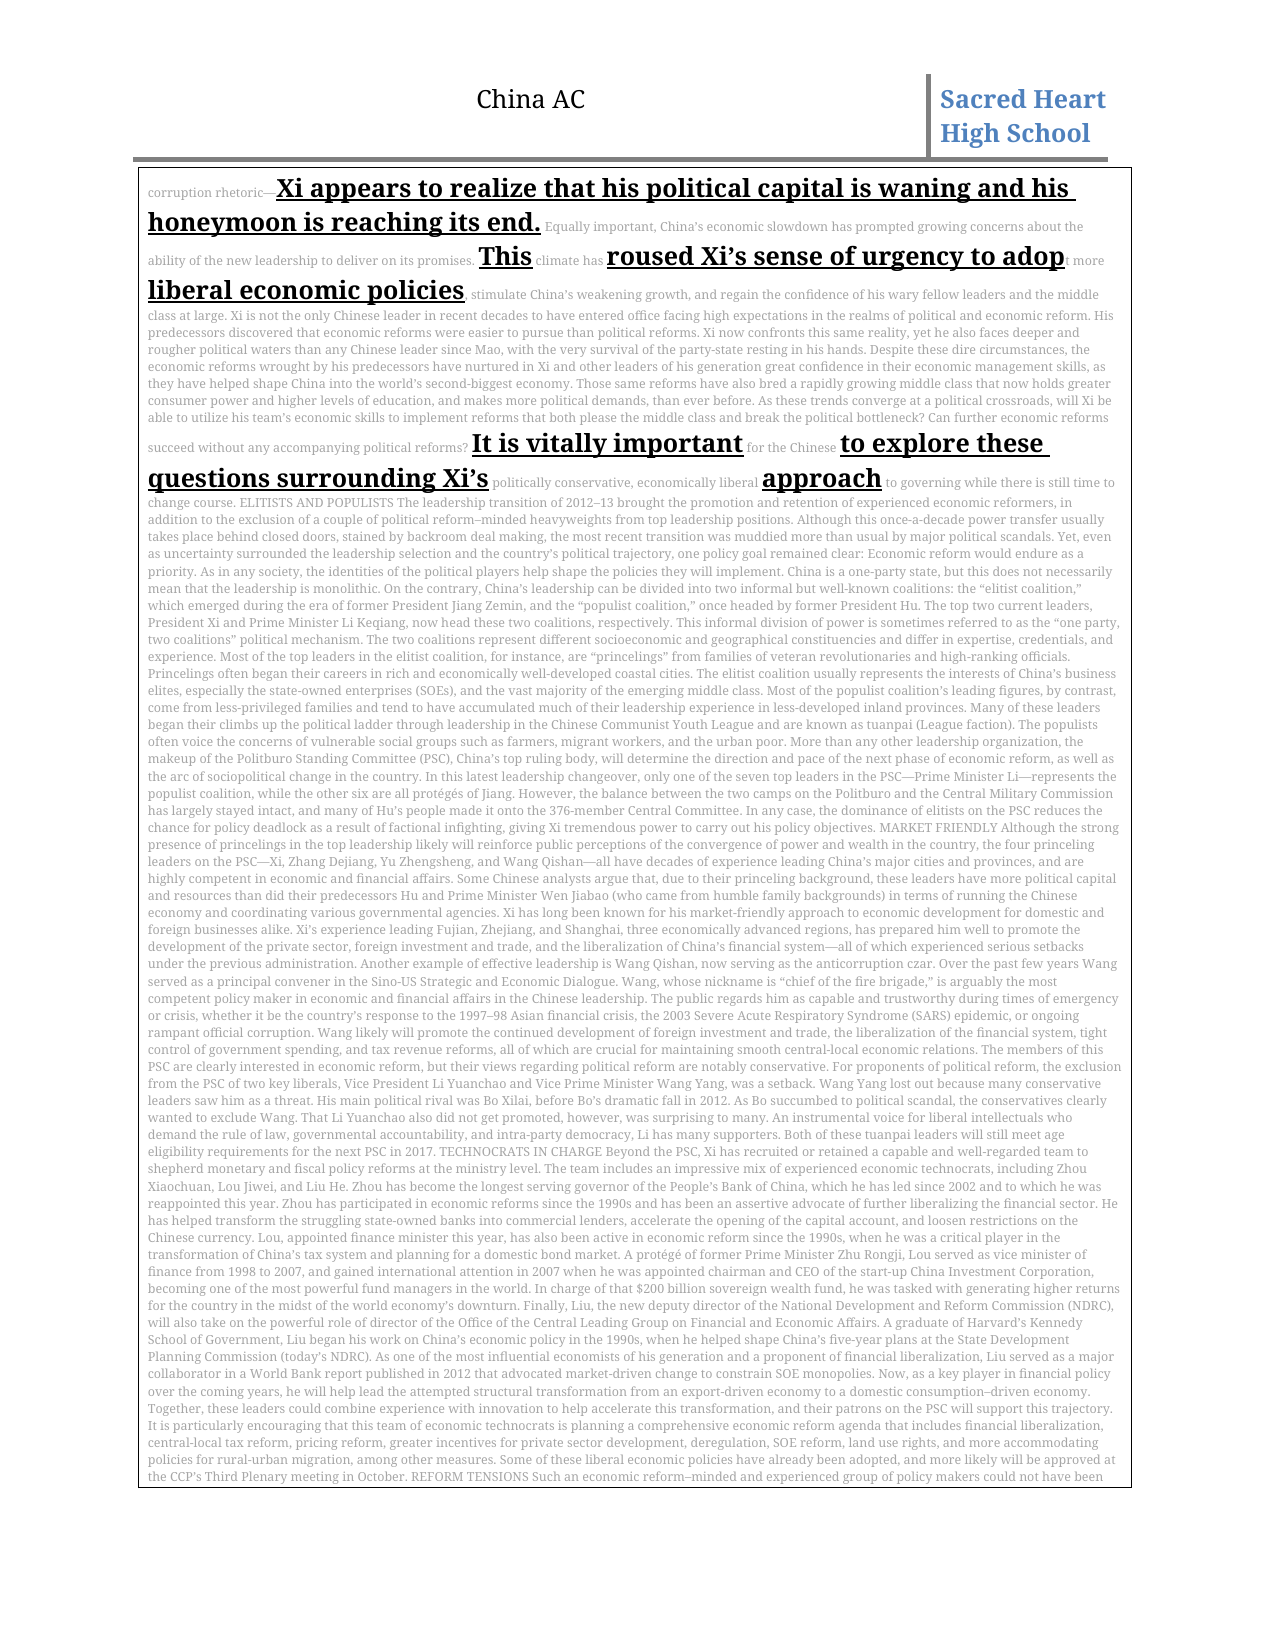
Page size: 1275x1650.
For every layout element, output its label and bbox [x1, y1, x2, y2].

text [139, 168, 1131, 1487]
